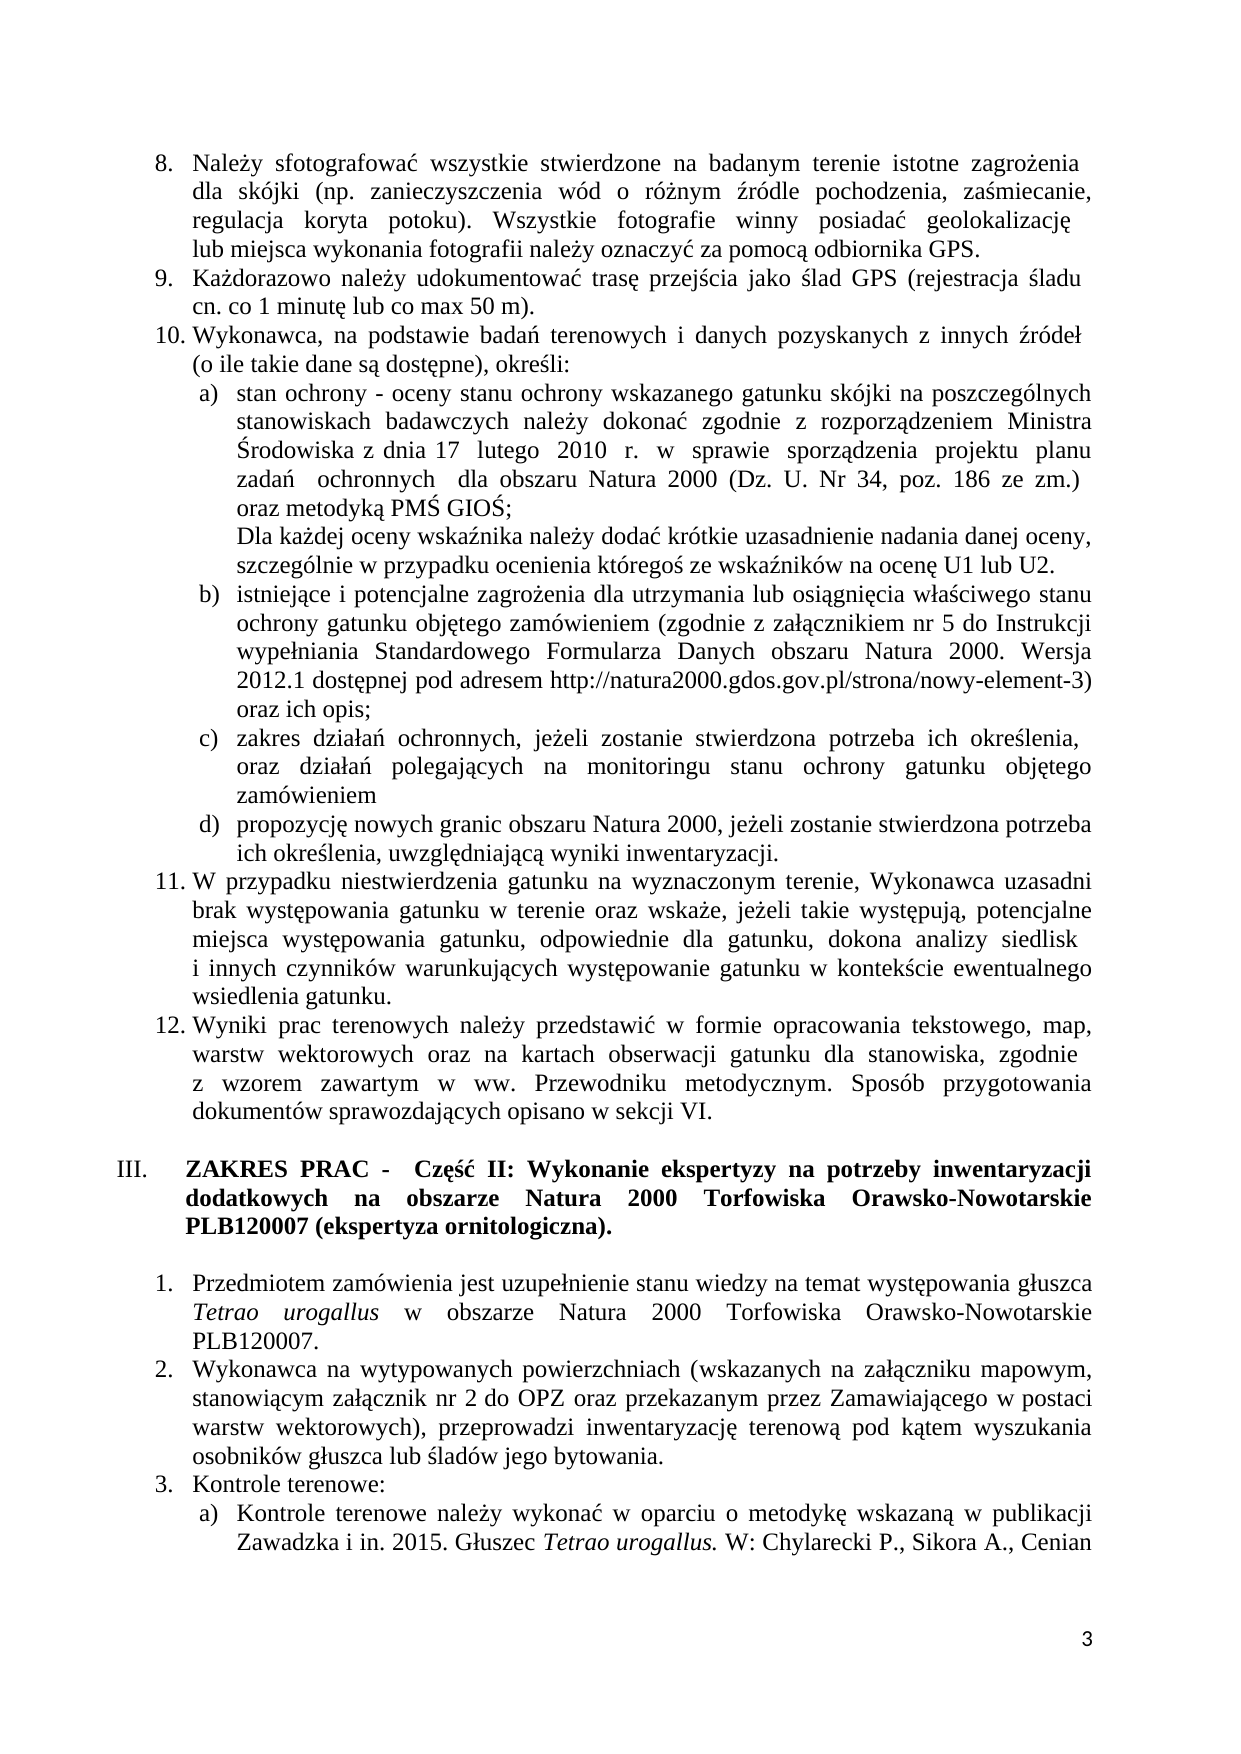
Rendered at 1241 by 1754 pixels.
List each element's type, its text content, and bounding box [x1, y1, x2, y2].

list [199, 1498, 1092, 1556]
list ZAKRES PRAC - Część II: Wykonanie ekspertyzy na potrzeby inwentaryzacji dodatkowych na obszarze Natura 2000 Torfowiska Orawsko-Nowotarskie PLB120007 (ekspertyza ornitologiczna). [148, 1154, 1092, 1240]
list Przedmiotem zamówienia jest uzupełnienie stanu wiedzy na temat występowania głuszca Tetrao urogallus w obszarze Natura 2000 Torfowiska Orawsko-Nowotarskie PLB120007. [154, 1268, 1092, 1354]
list Każdorazowo należy udokumentować trasę przejścia jako ślad GPS (rejestracja śladu cn. co 1 minutę lub co max 50 m). [154, 263, 1092, 320]
list zakres działań ochronnych, jeżeli zostanie stwierdzona potrzeba ich określenia, oraz działań polegających na monitoringu stanu ochrony gatunku objętego zamówieniem [199, 723, 1092, 809]
list Należy sfotografować wszystkie stwierdzone na badanym terenie istotne zagrożenia dla skójki (np. zanieczyszczenia wód o różnym źródle pochodzenia, zaśmiecanie, regulacja koryta potoku). Wszystkie fotografie winny posiadać geolokalizację lub miejsca wykonania fotografii należy oznaczyć za pomocą odbiornika GPS. [154, 148, 1092, 263]
list Wyniki prac terenowych należy przedstawić w formie opracowania tekstowego, map, warstw wektorowych oraz na kartach obserwacji gatunku dla stanowiska, zgodnie z wzorem zawartym w ww. Przewodniku metodycznym. Sposób przygotowania dokumentów sprawozdających opisano w sekcji VI. [154, 1010, 1092, 1125]
list istniejące i potencjalne zagrożenia dla utrzymania lub osiągnięcia właściwego stanu ochrony gatunku objętego zamówieniem (zgodnie z załącznikiem nr 5 do Instrukcji wypełniania Standardowego Formularza Danych obszaru Natura 2000. Wersja 2012.1 dostępnej pod adresem http://natura2000.gdos.gov.pl/strona/nowy-element-3) oraz ich opis; [199, 579, 1092, 723]
list stan ochrony - oceny stanu ochrony wskazanego gatunku skójki na poszczególnych stanowiskach badawczych należy dokonać zgodnie z rozporządzeniem Ministra Środowiska z dnia 17 lutego 2010 r. w sprawie sporządzenia projektu planu zadań ochronnych dla obszaru Natura 2000 (Dz. U. Nr 34, poz. 186 ze zm.) oraz metodyką PMŚ GIOŚ; [199, 378, 1092, 521]
list Kontrole terenowe: [154, 1469, 1092, 1498]
list propozycję nowych granic obszaru Natura 2000, jeżeli zostanie stwierdzona potrzeba ich określenia, uwzględniającą wyniki inwentaryzacji. [199, 809, 1092, 866]
list Wykonawca na wytypowanych powierzchniach (wskazanych na załączniku mapowym, stanowiącym załącznik nr 2 do OPZ oraz przekazanym przez Zamawiającego w postaci warstw wektorowych), przeprowadzi inwentaryzację terenową pod kątem wyszukania osobników głuszca lub śladów jego bytowania. [154, 1354, 1092, 1469]
list Dla każdej oceny wskaźnika należy dodać krótkie uzasadnienie nadania danej oceny, szczególnie w przypadku ocenienia któregoś ze wskaźników na ocenę U1 lub U2. [236, 521, 1092, 579]
list Wykonawca, na podstawie badań terenowych i danych pozyskanych z innych źródeł (o ile takie dane są dostępne), określi: [154, 320, 1092, 378]
list W przypadku niestwierdzenia gatunku na wyznaczonym terenie, Wykonawca uzasadni brak występowania gatunku w terenie oraz wskaże, jeżeli takie występują, potencjalne miejsca występowania gatunku, odpowiednie dla gatunku, dokona analizy siedlisk i innych czynników warunkujących występowanie gatunku w kontekście ewentualnego wsiedlenia gatunku. [154, 866, 1092, 1010]
